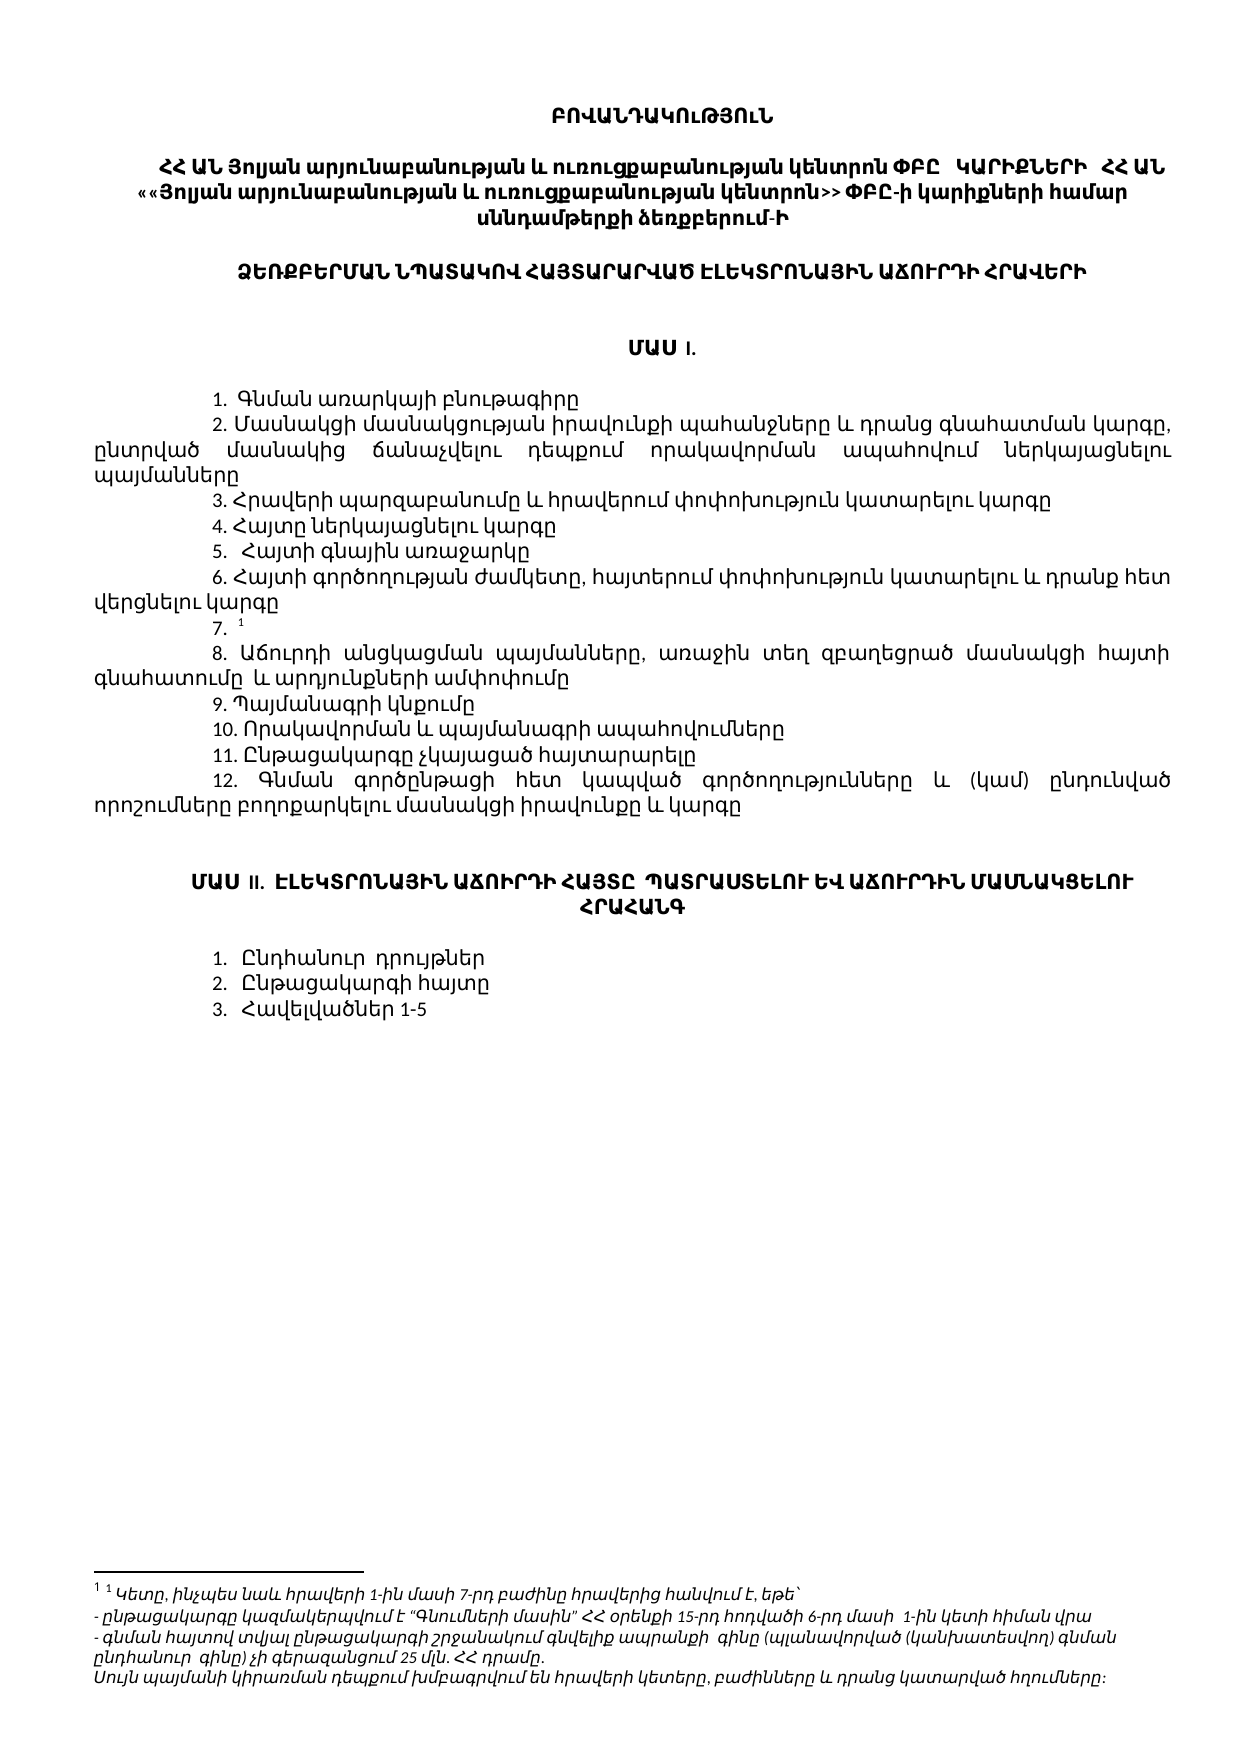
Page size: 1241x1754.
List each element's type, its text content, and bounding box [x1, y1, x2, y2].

text 11. Ընթացակարգը չկայացած հայտարարելը [94, 742, 1171, 767]
text ՁԵՌՔԲԵՐՄԱՆ ՆՊԱՏԱԿՈՎ ՀԱՅՏԱՐԱՐՎԱԾ ԷԼԵԿՏՐՈՆԱՅԻՆ ԱՃՈՒՐԴԻ ՀՐԱՎԵՐԻ [94, 259, 1171, 284]
text 5. Հայտի գնային առաջարկը [94, 538, 1171, 564]
text 3. Հավելվածներ 1-5 [94, 996, 1171, 1021]
text 1. Ընդհանուր դրույթներ [94, 945, 1171, 971]
text 3. Հրավերի պարզաբանումը և հրավերում փոփոխություն կատարելու կարգը [94, 488, 1171, 513]
text ՀՀ ԱՆ Յոլյան արյունաբանության և ուռուցքաբանության կենտրոն ՓԲԸ ԿԱՐԻՔՆԵՐԻ ՀՀ ԱՆ ««Յոլյան արյունաբանության և ուռուցքաբանության կենտրոն>> ՓԲԸ-ի կարիքների համար սննդամթերքի ձեռքբերում-Ի [94, 154, 1171, 230]
text 10. Որակավորման և պայմանագրի ապահովումները [94, 716, 1171, 742]
text 12. Գնման գործընթացի հետ կապված գործողությունները և (կամ) ընդունված որոշումները բողոքարկելու մասնակցի իրավունքը և կարգը [94, 767, 1171, 818]
text 2. Ընթացակարգի հայտը [94, 971, 1171, 996]
text ՄԱՍ I. [94, 335, 1171, 361]
text 6. Հայտի գործողության ժամկետը, հայտերում փոփոխություն կատարելու և դրանք հետ վերցնելու կարգը [94, 564, 1171, 615]
text 9. Պայմանագրի կնքումը [94, 691, 1171, 716]
text 2. Մասնակցի մասնակցության իրավունքի պահանջները և դրանց գնահատման կարգը, ընտրված մասնակից ճանաչվելու դեպքում որակավորման ապահովում ներկայացնելու պայմանները [94, 411, 1171, 488]
text ՄԱՍ II. ԷԼԵԿՏՐՈՆԱՅԻՆ ԱՃՈԻՐԴԻ ՀԱՅՏԸ ՊԱՏՐԱՍՏԵԼՈՒ ԵՎ ԱՃՈՒՐԴԻՆ ՄԱՍՆԱԿՑԵԼՈՒ ՀՐԱՀԱՆԳ [94, 869, 1171, 920]
text 8. Աճուրդի անցկացման պայմանները, առաջին տեղ զբաղեցրած մասնակցի հայտի գնահատումը և արդյունքների ամփոփումը [94, 640, 1171, 691]
text 7. 1 [94, 615, 1171, 640]
text ԲՈՎԱՆԴԱԿՈւԹՅՈւՆ [94, 103, 1171, 128]
text 4. Հայտը ներկայացնելու կարգը [94, 513, 1171, 538]
text 1. Գնման առարկայի բնութագիրը [94, 386, 1171, 411]
